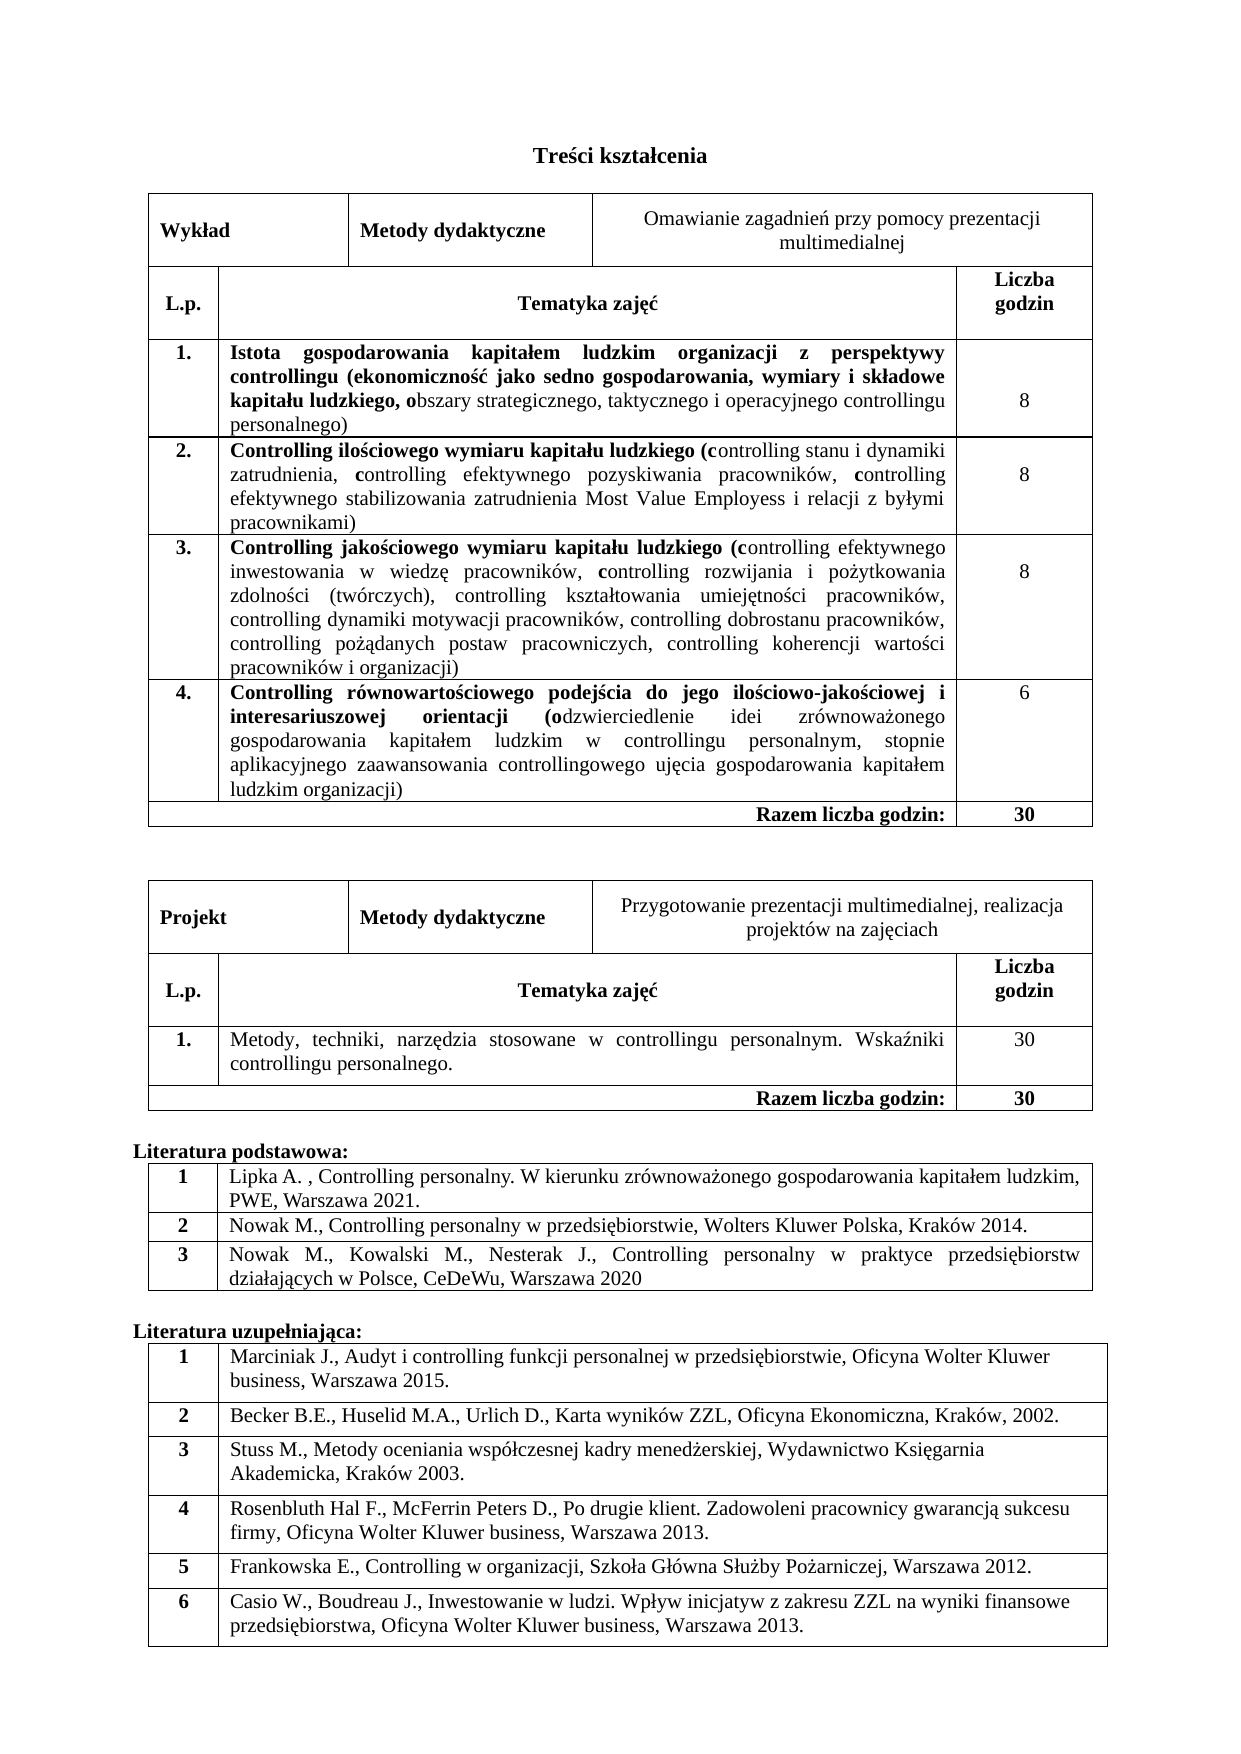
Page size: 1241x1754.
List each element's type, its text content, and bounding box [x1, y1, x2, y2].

table_header Omawianie zagadnień przy pomocy prezentacji multimedialnej [593, 194, 1092, 266]
table_cell 8 [957, 438, 1092, 534]
table_cell Razem liczba godzin: [149, 1086, 956, 1110]
table_cell 30 [957, 1086, 1092, 1110]
table_cell 1. [149, 340, 218, 436]
table_cell 4. [149, 680, 218, 801]
table_cell Metody, techniki, narzędzia stosowane w controllingu personalnym. Wskaźniki controllingu personalnego. [219, 1027, 956, 1085]
table_cell Frankowska E., Controlling w organizacji, Szkoła Główna Służby Pożarniczej, Warszawa 2012. [219, 1554, 1107, 1588]
table_cell Liczba godzin [957, 954, 1092, 1026]
text Literatura podstawowa: [133, 1139, 1092, 1163]
table_header Metody dydaktyczne [349, 194, 592, 266]
table_cell Becker B.E., Huselid M.A., Urlich D., Karta wyników ZZL, Oficyna Ekonomiczna, Kraków, 2002. [219, 1403, 1107, 1436]
table_cell Liczba godzin [957, 267, 1092, 339]
table_cell 8 [957, 535, 1092, 679]
table_cell 2 [149, 1403, 218, 1436]
table_cell Controlling jakościowego wymiaru kapitału ludzkiego (controlling efektywnego inwestowania w wiedzę pracowników, controlling rozwijania i pożytkowania zdolności (twórczych), controlling kształtowania umiejętności pracowników, controlling dynamiki motywacji pracowników, controlling dobrostanu pracowników, controlling pożądanych postaw pracowniczych, controlling koherencji wartości pracowników i organizacji) [219, 535, 956, 679]
table_cell Tematyka zajęć [219, 267, 956, 339]
table_cell 2 [149, 1213, 217, 1241]
table_header Wykład [149, 194, 348, 266]
table_header Marciniak J., Audyt i controlling funkcji personalnej w przedsiębiorstwie, Oficyna Wolter Kluwer business, Warszawa 2015. [219, 1344, 1107, 1402]
table_cell 8 [957, 340, 1092, 436]
table_cell Nowak M., Kowalski M., Nesterak J., Controlling personalny w praktyce przedsiębiorstw działających w Polsce, CeDeWu, Warszawa 2020 [218, 1242, 1092, 1290]
table_cell Tematyka zajęć [219, 954, 956, 1026]
table_header Przygotowanie prezentacji multimedialnej, realizacja projektów na zajęciach [593, 881, 1092, 953]
table_cell Rosenbluth Hal F., McFerrin Peters D., Po drugie klient. Zadowoleni pracownicy gwarancją sukcesu firmy, Oficyna Wolter Kluwer business, Warszawa 2013. [219, 1496, 1107, 1553]
text Treści kształcenia [148, 142, 1092, 168]
table_cell 30 [957, 802, 1092, 826]
table_cell 5 [149, 1554, 218, 1588]
table_cell 3 [149, 1437, 218, 1494]
text Literatura uzupełniająca: [133, 1319, 1092, 1343]
table_cell Istota gospodarowania kapitałem ludzkim organizacji z perspektywy controllingu (ekonomiczność jako sedno gospodarowania, wymiary i składowe kapitału ludzkiego, obszary strategicznego, taktycznego i operacyjnego controllingu personalnego) [219, 340, 956, 436]
table_cell 4 [149, 1496, 218, 1553]
table_cell L.p. [149, 267, 218, 339]
table_header Projekt [149, 881, 348, 953]
table_cell Stuss M., Metody oceniania współczesnej kadry menedżerskiej, Wydawnictwo Księgarnia Akademicka, Kraków 2003. [219, 1437, 1107, 1494]
table_cell 6 [149, 1589, 218, 1646]
table_cell 2. [149, 438, 218, 534]
table_header Metody dydaktyczne [349, 881, 592, 953]
table_cell 30 [957, 1027, 1092, 1085]
table_cell Casio W., Boudreau J., Inwestowanie w ludzi. Wpływ inicjatyw z zakresu ZZL na wyniki finansowe przedsiębiorstwa, Oficyna Wolter Kluwer business, Warszawa 2013. [219, 1589, 1107, 1646]
table_header Lipka A. , Controlling personalny. W kierunku zrównoważonego gospodarowania kapitałem ludzkim, PWE, Warszawa 2021. [218, 1164, 1092, 1212]
table_cell 6 [957, 680, 1092, 801]
table_header 1 [149, 1344, 218, 1402]
table_cell 3. [149, 535, 218, 679]
table_cell Nowak M., Controlling personalny w przedsiębiorstwie, Wolters Kluwer Polska, Kraków 2014. [218, 1213, 1092, 1241]
table_cell Razem liczba godzin: [149, 802, 956, 826]
table_cell Controlling równowartościowego podejścia do jego ilościowo-jakościowej i interesariuszowej orientacji (odzwierciedlenie idei zrównoważonego gospodarowania kapitałem ludzkim w controllingu personalnym, stopnie aplikacyjnego zaawansowania controllingowego ujęcia gospodarowania kapitałem ludzkim organizacji) [219, 680, 956, 801]
table_cell 3 [149, 1242, 217, 1290]
table_header 1 [149, 1164, 217, 1212]
table_cell 1. [149, 1027, 218, 1085]
table_cell Controlling ilościowego wymiaru kapitału ludzkiego (controlling stanu i dynamiki zatrudnienia, controlling efektywnego pozyskiwania pracowników, controlling efektywnego stabilizowania zatrudnienia Most Value Employess i relacji z byłymi pracownikami) [219, 438, 956, 534]
table_cell L.p. [149, 954, 218, 1026]
